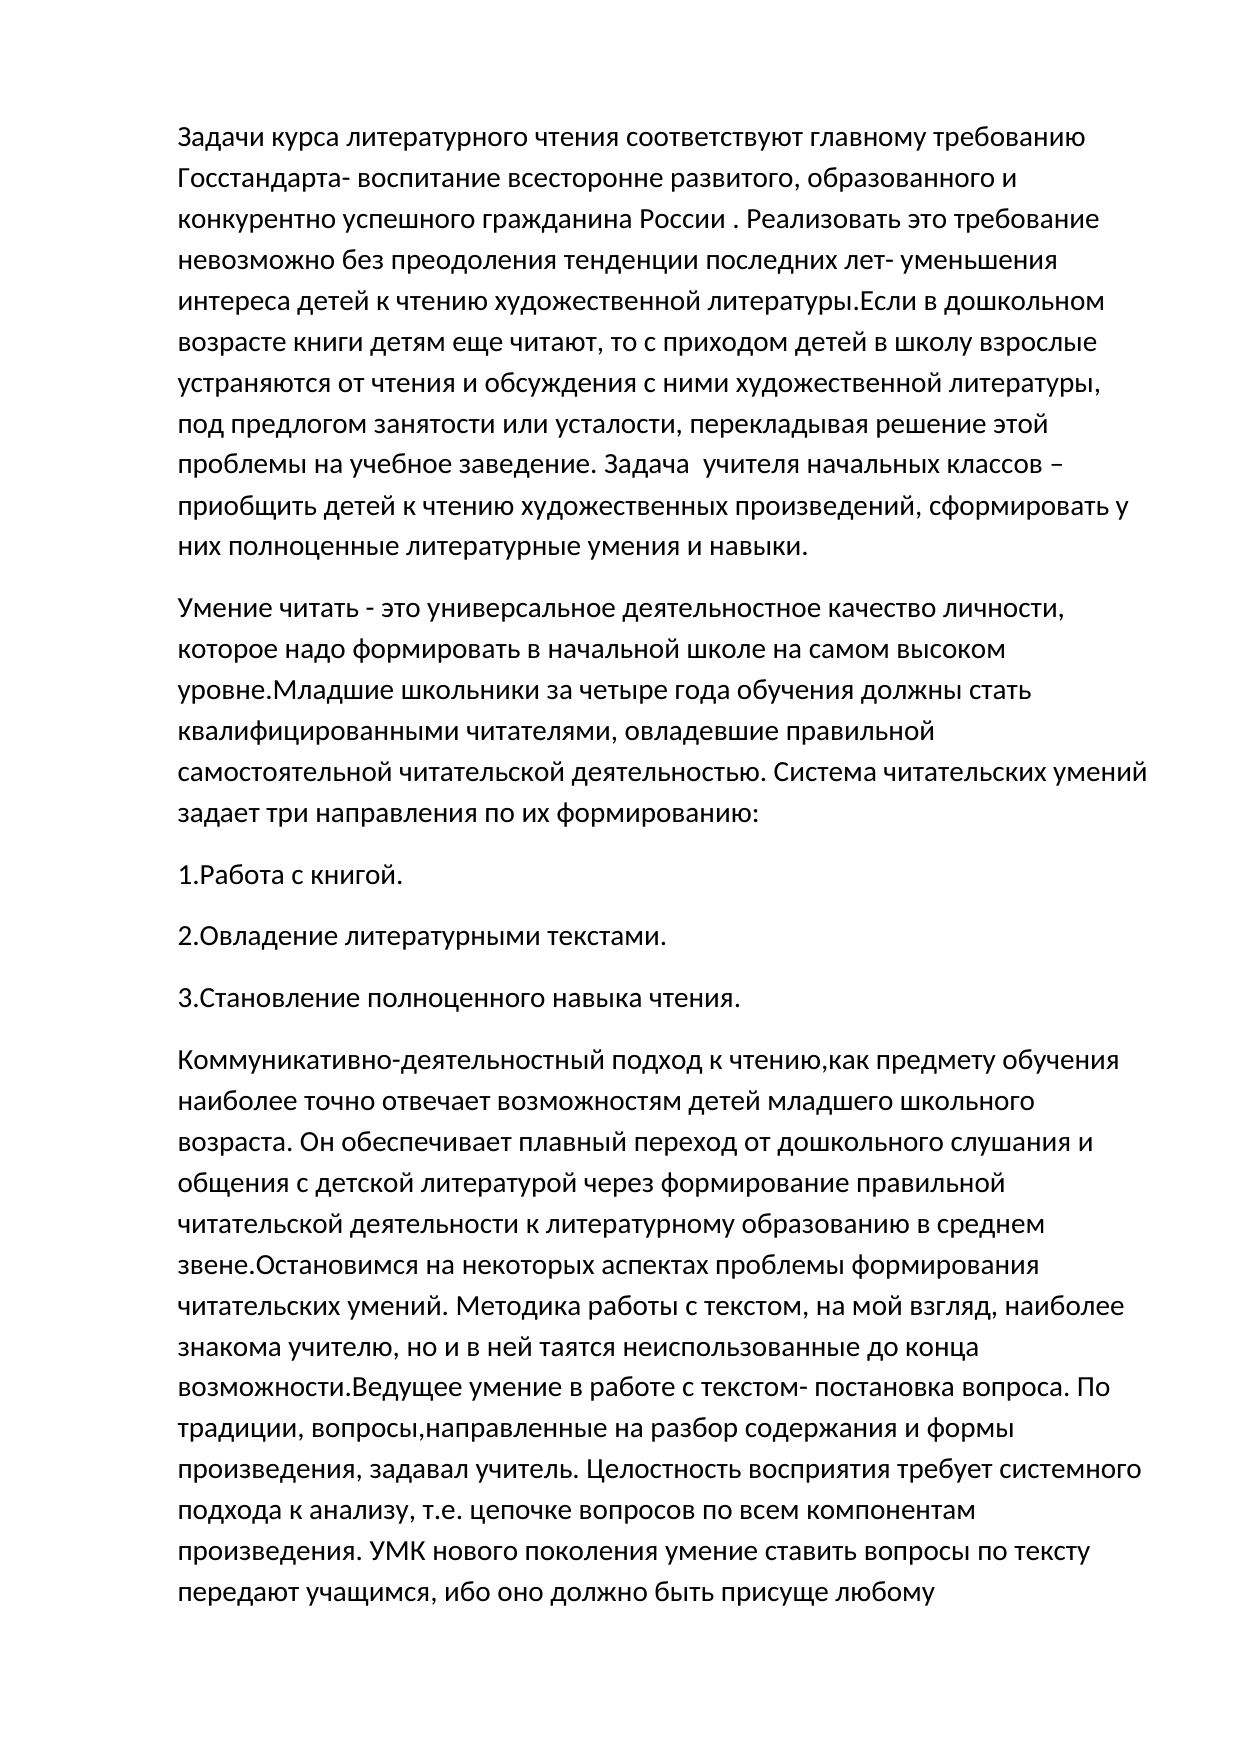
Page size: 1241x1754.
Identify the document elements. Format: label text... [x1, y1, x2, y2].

text 2.Овладение литературными текстами. [177, 917, 1152, 953]
text 1.Работа с книгой. [177, 856, 1152, 891]
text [177, 1041, 1152, 1609]
text 3.Становление полноценного навыка чтения. [177, 979, 1152, 1015]
text Умение читать - это универсальное деятельностное качество личности, которое надо формировать в начальной школе на самом высоком уровне.Младшие школьники за четыре года обучения должны стать квалифицированными читателями, овладевшие правильной самостоятельной читательской деятельностью. Система читательских умений задает три направления по их формированию: [177, 589, 1152, 829]
text Задачи курса литературного чтения соответствуют главному требованию Госстандарта- воспитание всесторонне развитого, образованного и конкурентно успешного гражданина России . Реализовать это требование невозможно без преодоления тенденции последних лет- уменьшения интереса детей к чтению художественной литературы.Если в дошкольном возрасте книги детям еще читают, то с приходом детей в школу взрослые устраняются от чтения и обсуждения с ними художественной литературы, под предлогом занятости или усталости, перекладывая решение этой проблемы на учебное заведение. Задача учителя начальных классов –приобщить детей к чтению художественных произведений, сформировать у них полноценные литературные умения и навыки. [177, 118, 1152, 563]
